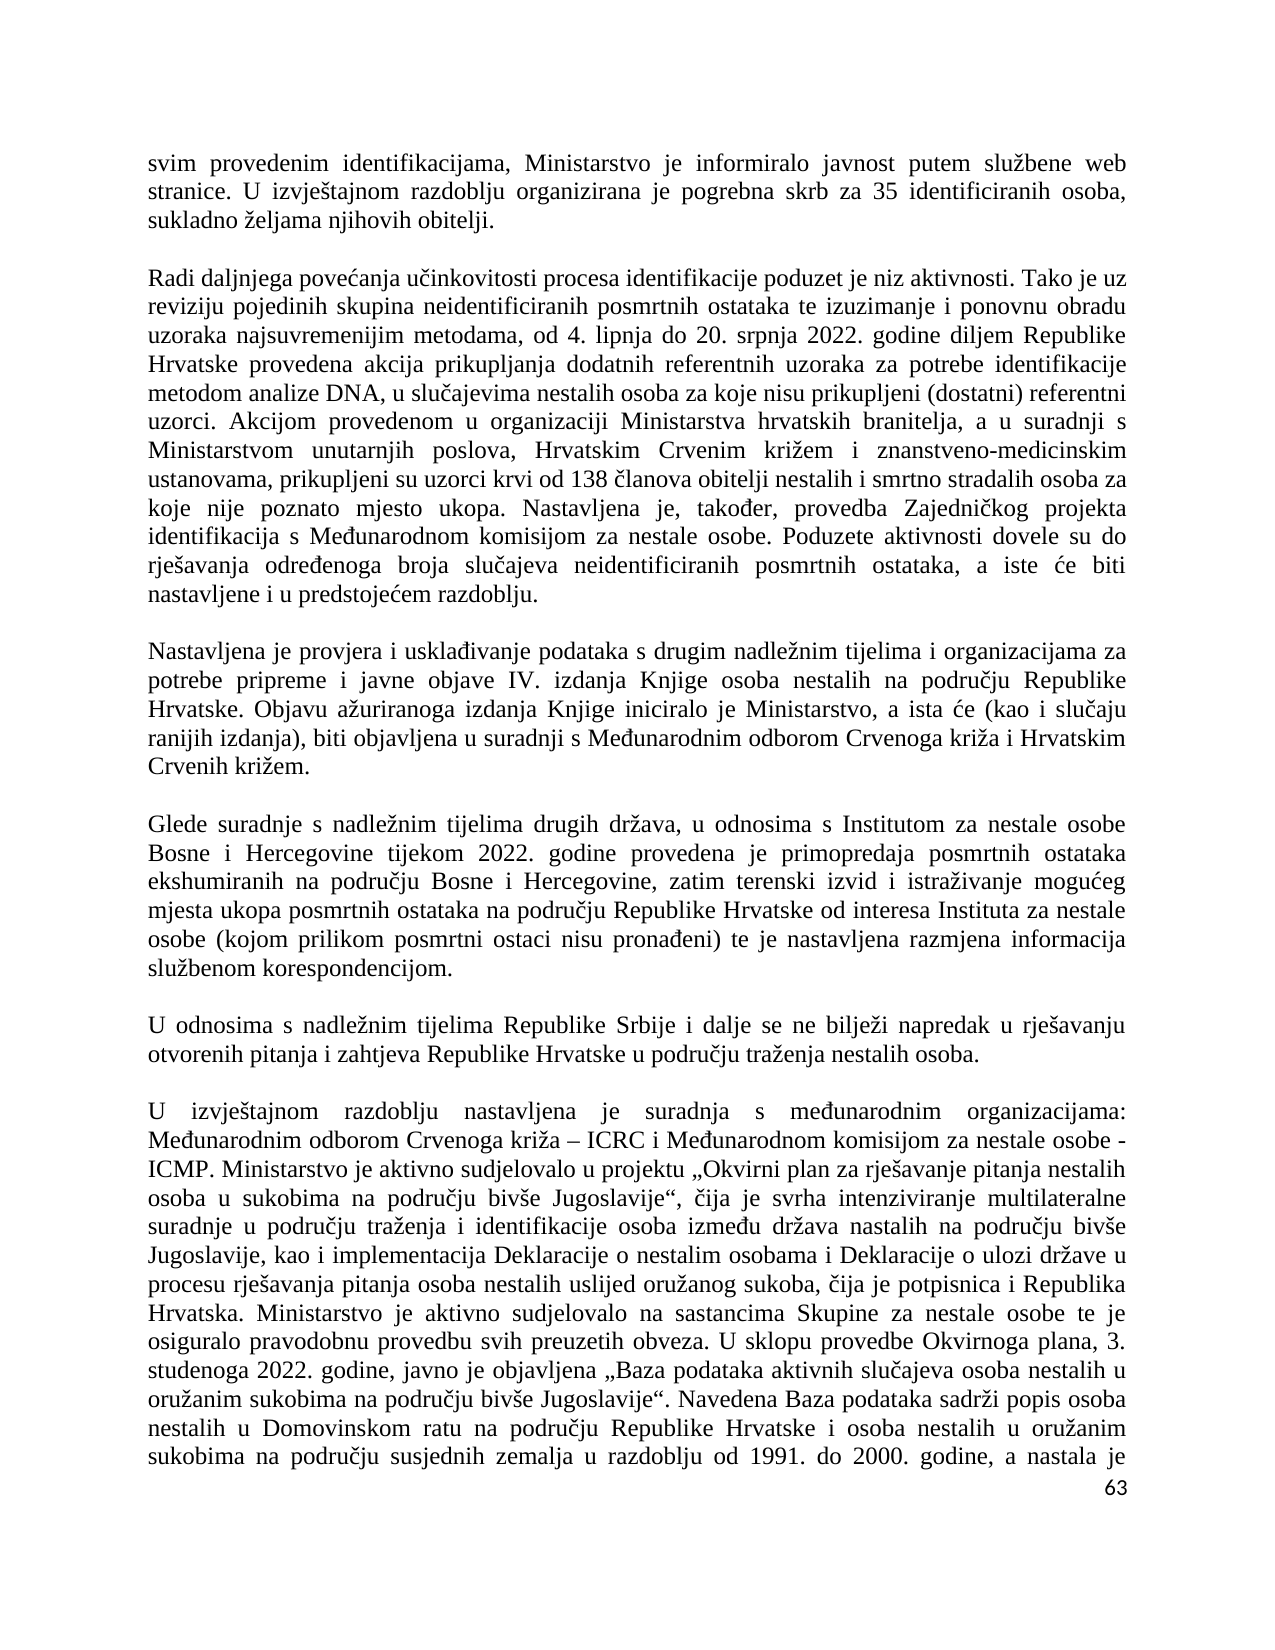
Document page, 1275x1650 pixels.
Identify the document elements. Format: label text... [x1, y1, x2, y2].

text Nastavljena je provjera i usklađivanje podataka s drugim nadležnim tijelima i organizacijama za potrebe pripreme i javne objave IV. izdanja Knjige osoba nestalih na području Republike Hrvatske. Objavu ažuriranoga izdanja Knjige iniciralo je Ministarstvo, a ista će (kao i slučaju ranijih izdanja), biti objavljena u suradnji s Međunarodnim odborom Crvenoga križa i Hrvatskim Crvenih križem. [148, 636, 1127, 780]
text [148, 148, 1127, 234]
text Radi daljnjega povećanja učinkovitosti procesa identifikacije poduzet je niz aktivnosti. Tako je uz reviziju pojedinih skupina neidentificiranih posmrtnih ostataka te izuzimanje i ponovnu obradu uzoraka najsuvremenijim metodama, od 4. lipnja do 20. srpnja 2022. godine diljem Republike Hrvatske provedena akcija prikupljanja dodatnih referentnih uzoraka za potrebe identifikacije metodom analize DNA, u slučajevima nestalih osoba za koje nisu prikupljeni (dostatni) referentni uzorci. Akcijom provedenom u organizaciji Ministarstva hrvatskih branitelja, a u suradnji s Ministarstvom unutarnjih poslova, Hrvatskim Crvenim križem i znanstveno-medicinskim ustanovama, prikupljeni su uzorci krvi od 138 članova obitelji nestalih i smrtno stradalih osoba za koje nije poznato mjesto ukopa. Nastavljena je, također, provedba Zajedničkog projekta identifikacija s Međunarodnom komisijom za nestale osobe. Poduzete aktivnosti dovele su do rješavanja određenoga broja slučajeva neidentificiranih posmrtnih ostataka, a iste će biti nastavljene i u predstojećem razdoblju. [148, 263, 1127, 608]
text Glede suradnje s nadležnim tijelima drugih država, u odnosima s Institutom za nestale osobe Bosne i Hercegovine tijekom 2022. godine provedena je primopredaja posmrtnih ostataka ekshumiranih na području Bosne i Hercegovine, zatim terenski izvid i istraživanje mogućeg mjesta ukopa posmrtnih ostataka na području Republike Hrvatske od interesa Instituta za nestale osobe (kojom prilikom posmrtni ostaci nisu pronađeni) te je nastavljena razmjena informacija službenom korespondencijom. [148, 809, 1127, 981]
text U odnosima s nadležnim tijelima Republike Srbije i dalje se ne bilježi napredak u rješavanju otvorenih pitanja i zahtjeva Republike Hrvatske u području traženja nestalih osoba. [148, 1010, 1127, 1068]
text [148, 1096, 1127, 1470]
